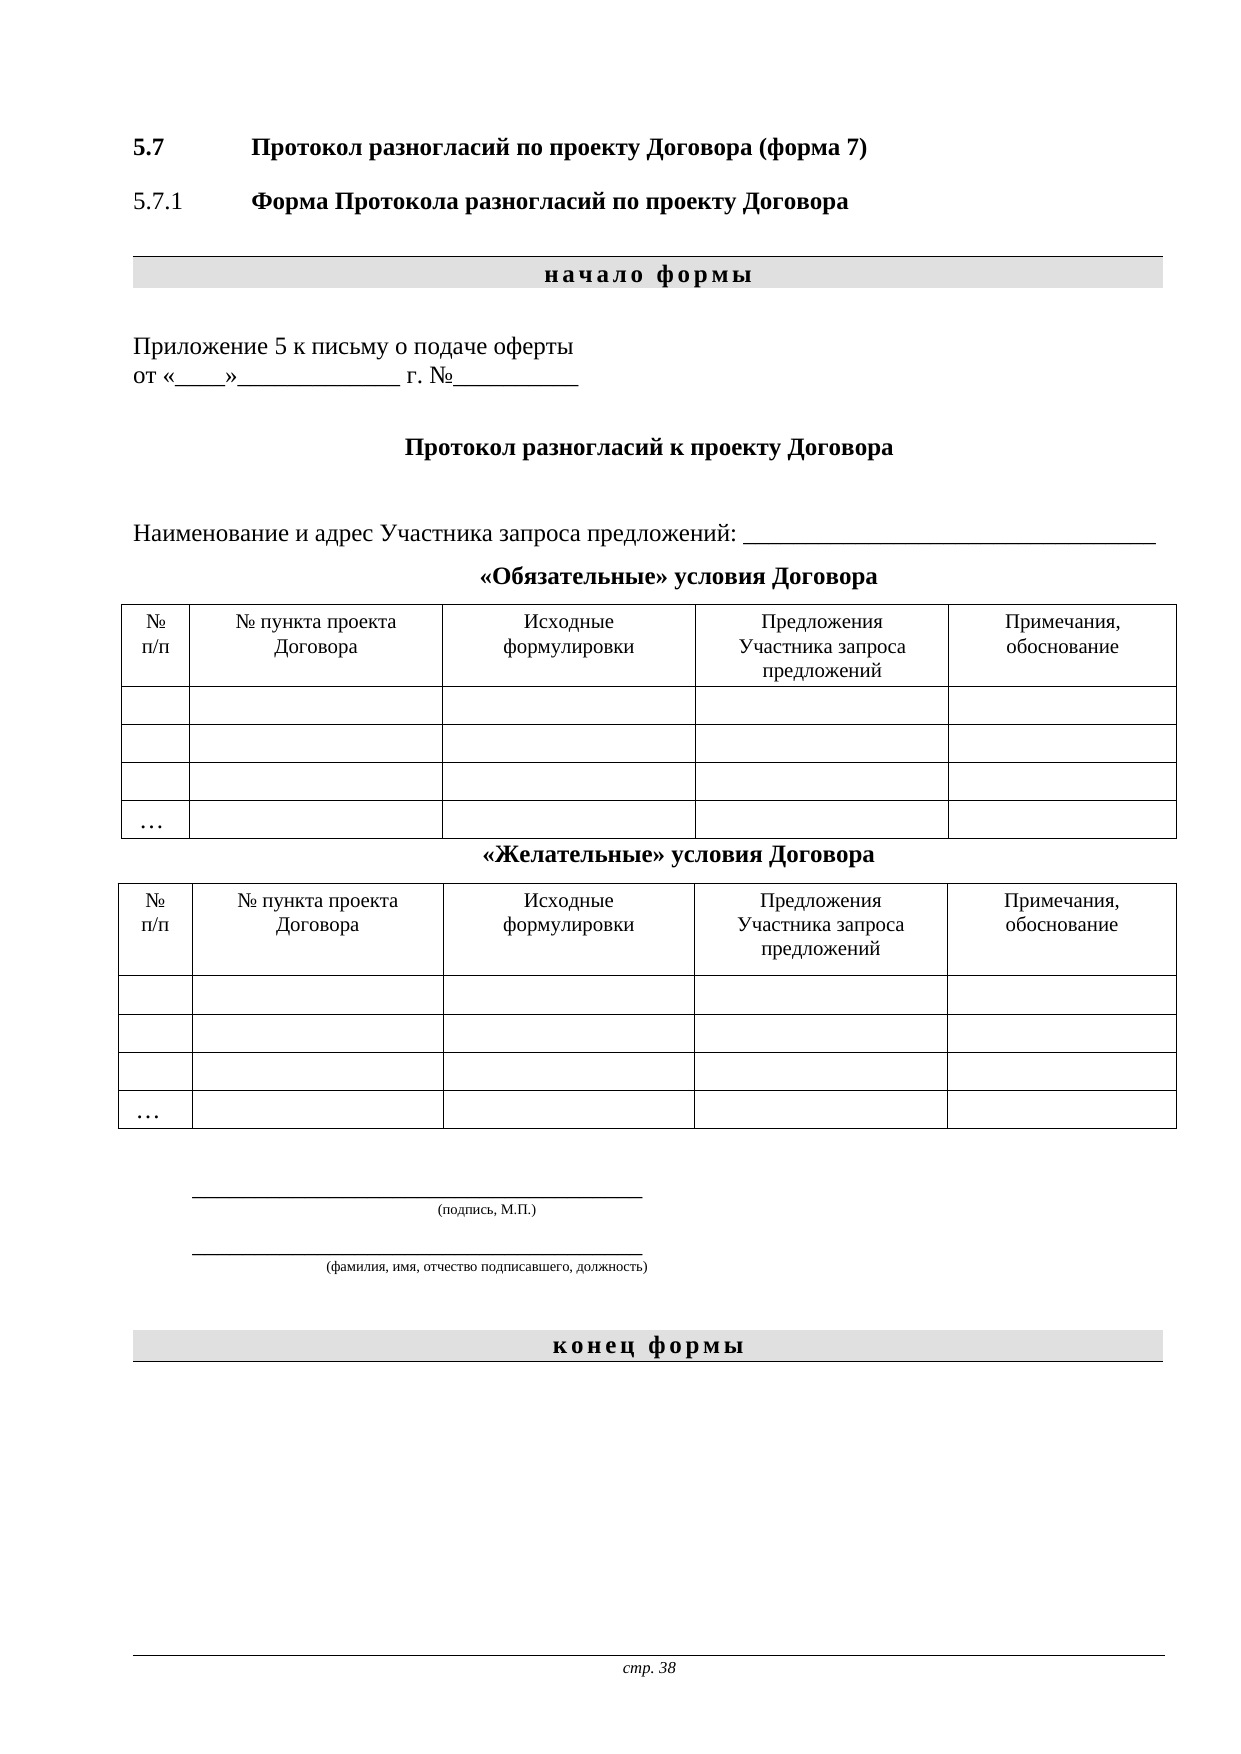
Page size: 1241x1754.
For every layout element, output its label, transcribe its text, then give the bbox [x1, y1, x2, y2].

table_cell [193, 1015, 443, 1052]
table_cell [443, 801, 695, 838]
text «Желательные» условия Договора [133, 839, 1165, 868]
table_cell … [119, 1091, 192, 1128]
table_cell [122, 687, 189, 724]
text Протокол разногласий к проекту Договора [133, 432, 1165, 461]
table_cell [190, 725, 442, 762]
text Наименование и адрес Участника запроса предложений: _________________________________ [133, 518, 1165, 547]
table_cell [122, 763, 189, 800]
table_cell [444, 1053, 694, 1090]
table_cell [119, 1015, 192, 1052]
text (фамилия, имя, отчество подписавшего, должность) [133, 1258, 781, 1287]
table_cell [444, 1091, 694, 1128]
table_cell [190, 763, 442, 800]
table_cell [444, 1015, 694, 1052]
subtitle Протокол разногласий по проекту Договора (форма 7) [133, 132, 1165, 161]
table_cell [949, 801, 1176, 838]
table_header Примечания, обоснование [948, 884, 1176, 975]
table_cell [948, 1015, 1176, 1052]
table_header № пункта проекта Договора [193, 884, 443, 975]
text Форма Протокола разногласий по проекту Договора [133, 186, 1165, 215]
table_cell [122, 725, 189, 762]
table_cell [190, 801, 442, 838]
table_cell [948, 976, 1176, 1013]
table_cell [696, 687, 948, 724]
text ____________________________________ [133, 1229, 1165, 1258]
table_header Примечания, обоснование [949, 605, 1176, 686]
table_cell [948, 1053, 1176, 1090]
table_cell [443, 763, 695, 800]
table_cell [696, 725, 948, 762]
table_cell [193, 1053, 443, 1090]
text Приложение 5 к письму о подаче оферты от «____»_____________ г. №__________ [133, 331, 1165, 389]
text конец формы [133, 1330, 1163, 1361]
table_cell [193, 976, 443, 1013]
text (подпись, М.П.) [133, 1201, 781, 1229]
table_header № пункта проекта Договора [190, 605, 442, 686]
text «Обязательные» условия Договора [133, 561, 1165, 590]
table_cell [696, 801, 948, 838]
table_header № п/п [122, 605, 189, 686]
table_cell [443, 687, 695, 724]
table_header Предложения Участника запроса предложений [696, 605, 948, 686]
table_cell [949, 763, 1176, 800]
text начало формы [133, 257, 1163, 288]
table_header Предложения Участника запроса предложений [695, 884, 947, 975]
table_cell [695, 1015, 947, 1052]
table_cell [696, 763, 948, 800]
table_cell [190, 687, 442, 724]
table_cell [949, 687, 1176, 724]
table_cell [695, 976, 947, 1013]
table_cell [695, 1053, 947, 1090]
table_header Исходные формулировки [443, 605, 695, 686]
table_cell [444, 976, 694, 1013]
table_cell [119, 976, 192, 1013]
table_cell [443, 725, 695, 762]
table_cell [949, 725, 1176, 762]
table_cell [948, 1091, 1176, 1128]
table_cell [119, 1053, 192, 1090]
table_cell … [122, 801, 189, 838]
table_cell [193, 1091, 443, 1128]
table_cell [695, 1091, 947, 1128]
table_header № п/п [119, 884, 192, 975]
text ____________________________________ [133, 1172, 1165, 1201]
table_header Исходные формулировки [444, 884, 694, 975]
